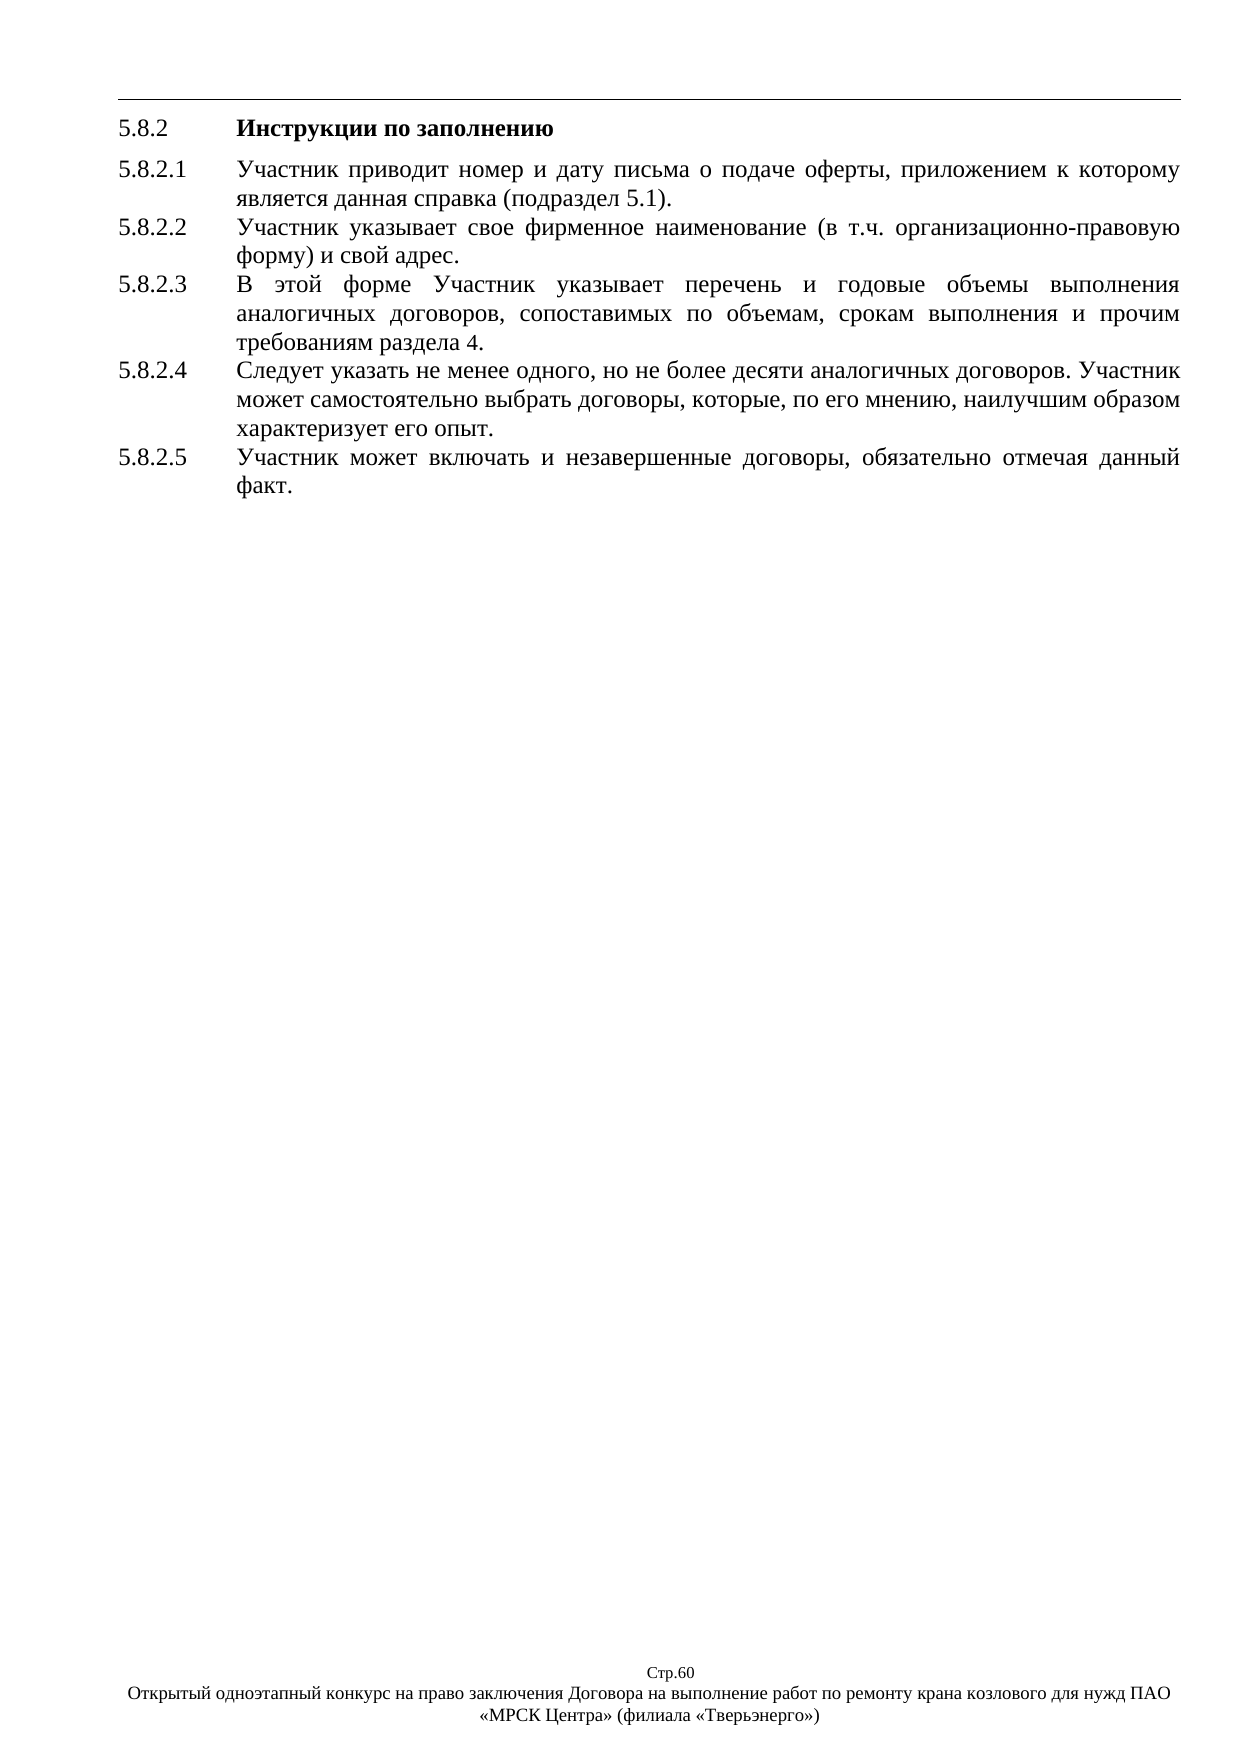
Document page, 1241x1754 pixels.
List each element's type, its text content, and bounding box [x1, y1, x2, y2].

list В этой форме Участник указывает перечень и годовые объемы выполнения аналогичных договоров, сопоставимых по объемам, срокам выполнения и прочим требованиям раздела 4. [118, 269, 1181, 355]
subtitle Инструкции по заполнению [118, 113, 1181, 142]
list Участник указывает свое фирменное наименование (в т.ч. организационно-правовую форму) и свой адрес. [118, 212, 1181, 269]
list Участник может включать и незавершенные договоры, обязательно отмечая данный факт. [118, 442, 1181, 499]
list Участник приводит номер и дату письма о подаче оферты, приложением к которому является данная справка (подраздел 5.1). [118, 154, 1181, 212]
list Следует указать не менее одного, но не более десяти аналогичных договоров. Участник может самостоятельно выбрать договоры, которые, по его мнению, наилучшим образом характеризует его опыт. [118, 355, 1181, 442]
